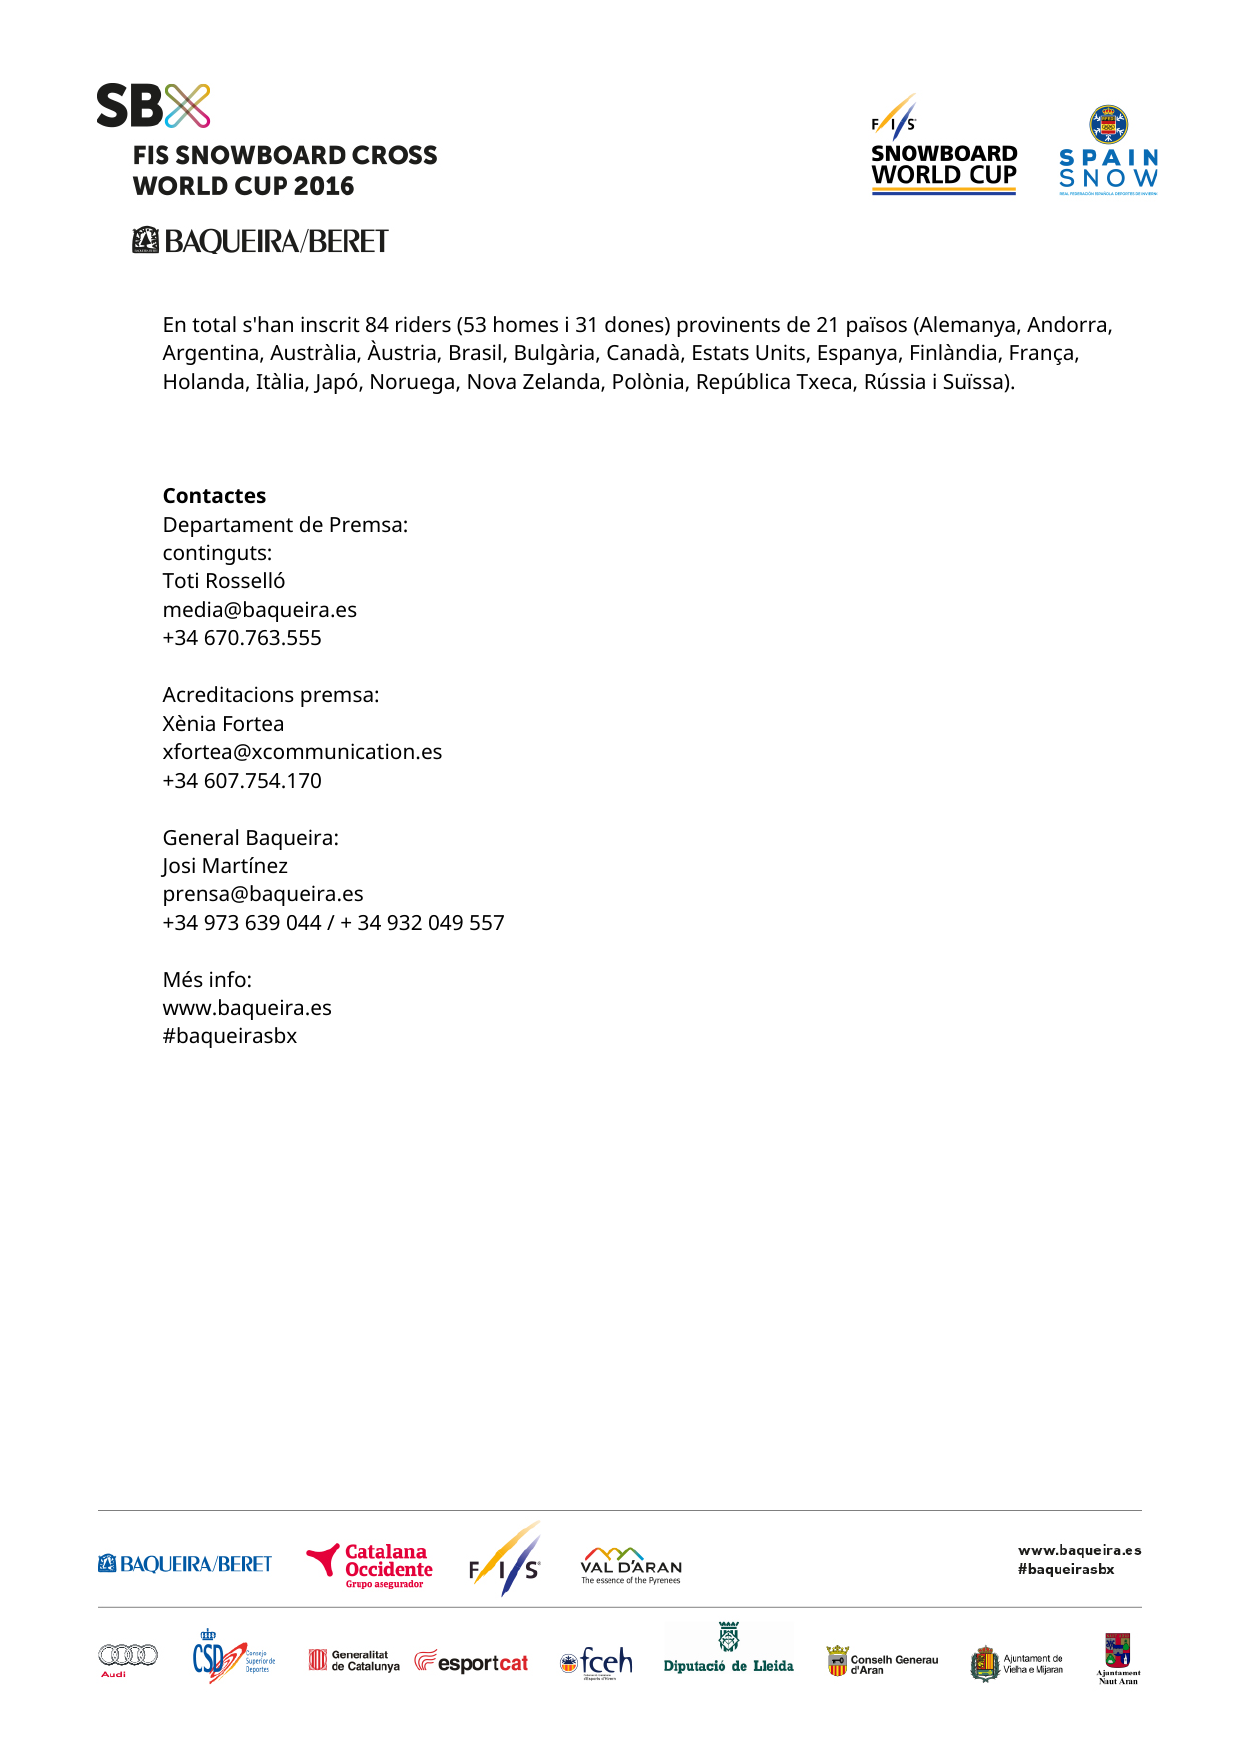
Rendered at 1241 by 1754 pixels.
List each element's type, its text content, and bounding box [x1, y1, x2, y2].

text Acreditacions premsa: [162, 680, 1152, 709]
text #baqueirasbx [89, 1022, 1152, 1050]
text Contactes [162, 481, 1152, 510]
picture [88, 1508, 1151, 1695]
text Departament de Premsa: [162, 510, 1152, 538]
text General Baqueira: [162, 823, 1152, 851]
text Xènia Fortea [162, 709, 1152, 737]
text prensa@baqueira.es [162, 879, 1152, 908]
text www.baqueira.es [162, 993, 1152, 1022]
text media@baqueira.es [162, 595, 1152, 623]
text +34 973 639 044 / + 34 932 049 557 [162, 908, 1152, 936]
text continguts: [162, 538, 1152, 567]
picture [97, 83, 1158, 254]
text Toti Rosselló [162, 567, 1152, 595]
text +34 607.754.170 [162, 766, 1152, 794]
text xfortea@xcommunication.es [162, 737, 1152, 766]
text En total s'han inscrit 84 riders (53 homes i 31 dones) provinents de 21 països (Alemanya, Andorra, Argentina, Austràlia, Àustria, Brasil, Bulgària, Canadà, Estats Units, Espanya, Finlàndia, França, Holanda, Itàlia, Japó, Noruega, Nova Zelanda, Polònia, República Txeca, Rússia i Suïssa). [162, 310, 1152, 395]
text Més info: [162, 965, 1152, 993]
text Josi Martínez [162, 851, 1152, 879]
text +34 670.763.555 [162, 623, 1152, 652]
